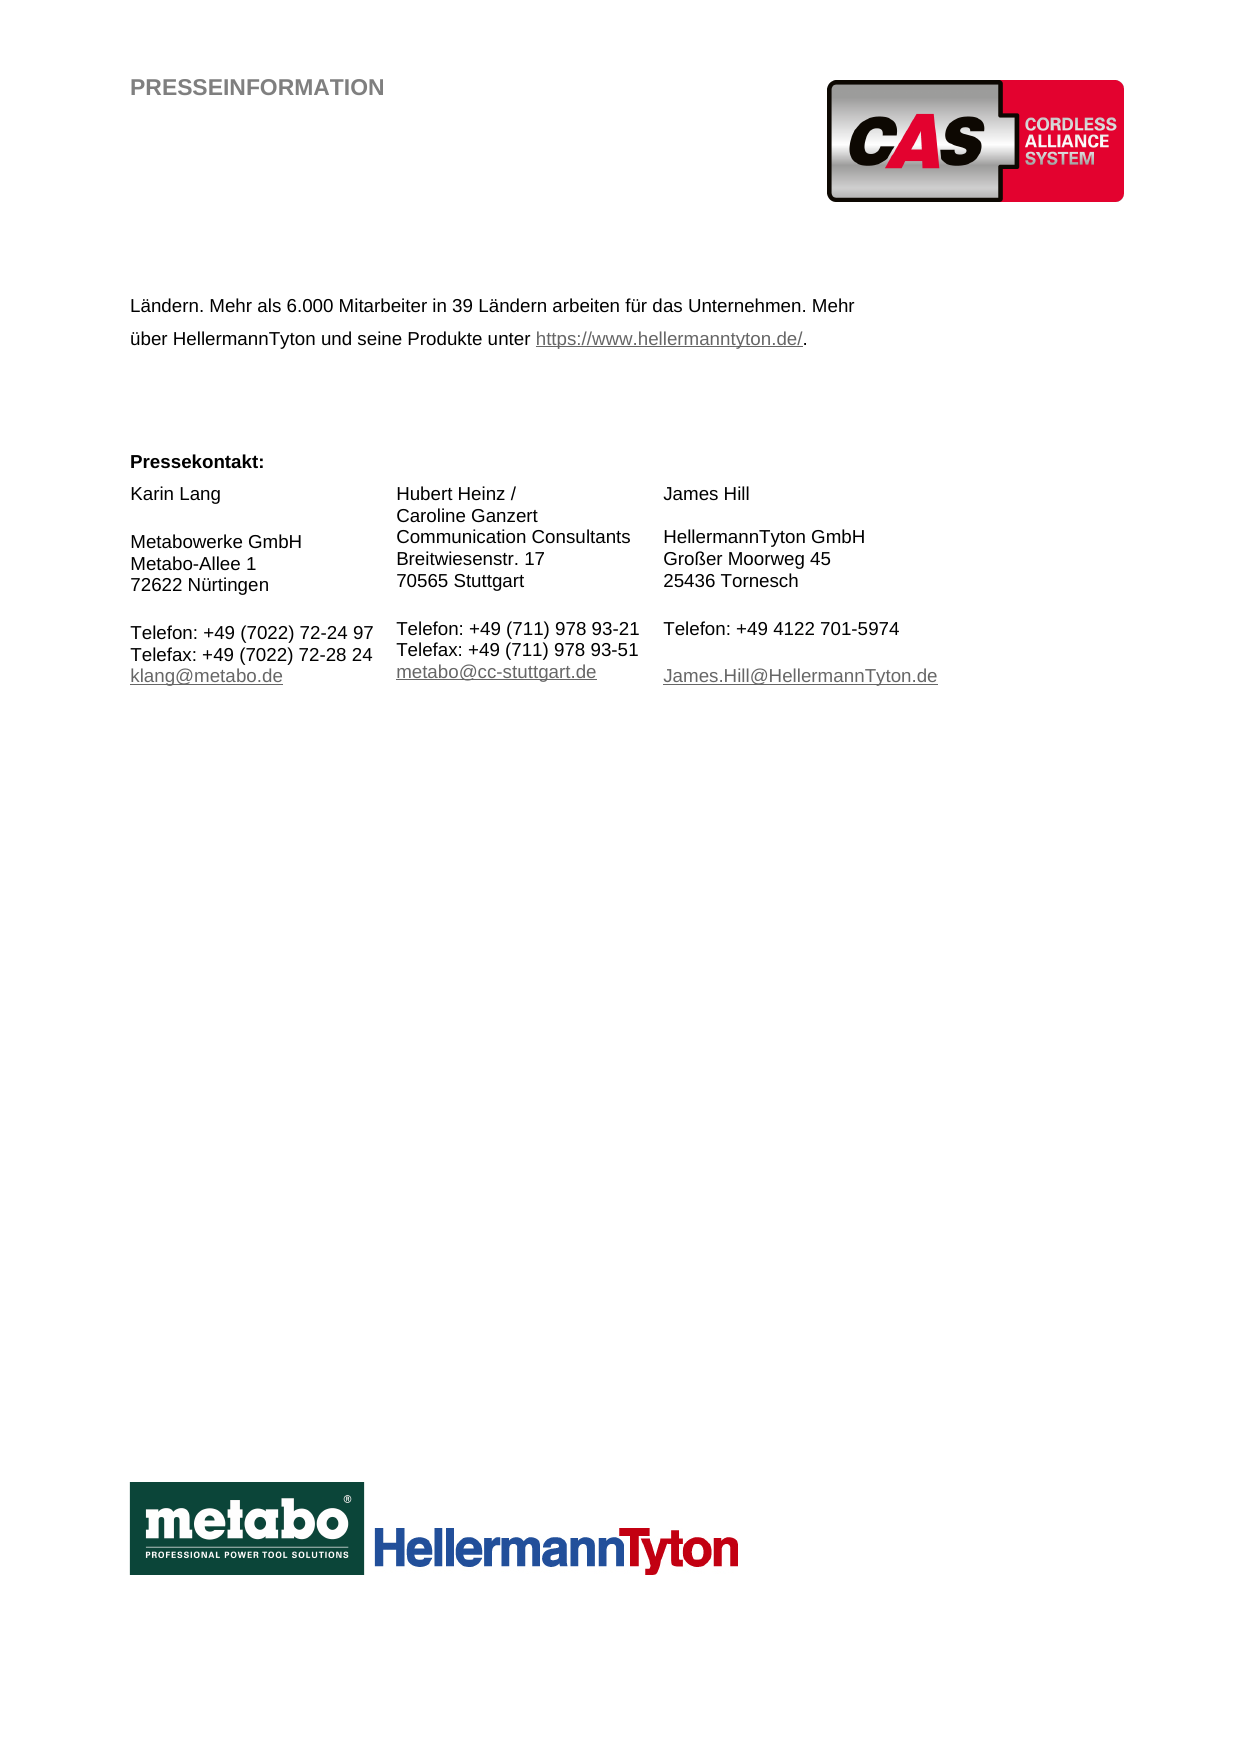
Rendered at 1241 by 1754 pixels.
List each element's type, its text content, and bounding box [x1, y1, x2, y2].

picture [129, 1482, 365, 1575]
table_header Karin Lang Metabowerke GmbH Metabo-Allee 1 72622 Nürtingen Telefon: +49 (7022) 72-24 97 Telefax: +49 (7022) 72-28 24 klang@metabo.de [130, 483, 396, 687]
table_header Hubert Heinz / Caroline Ganzert Communication Consultants Breitwiesenstr. 17 70565 Stuttgart Telefon: +49 (711) 978 93-21 Telefax: +49 (711) 978 93-51 metabo@cc-stuttgart.de [396, 483, 663, 687]
picture [374, 1528, 738, 1575]
table_header James Hill HellermannTyton GmbH Großer Moorweg 45 25436 Tornesch Telefon: +49 4122 701-5974 James.Hill@HellermannTyton.de [663, 483, 952, 687]
picture [827, 80, 1124, 202]
text Pressekontakt: [130, 451, 872, 472]
